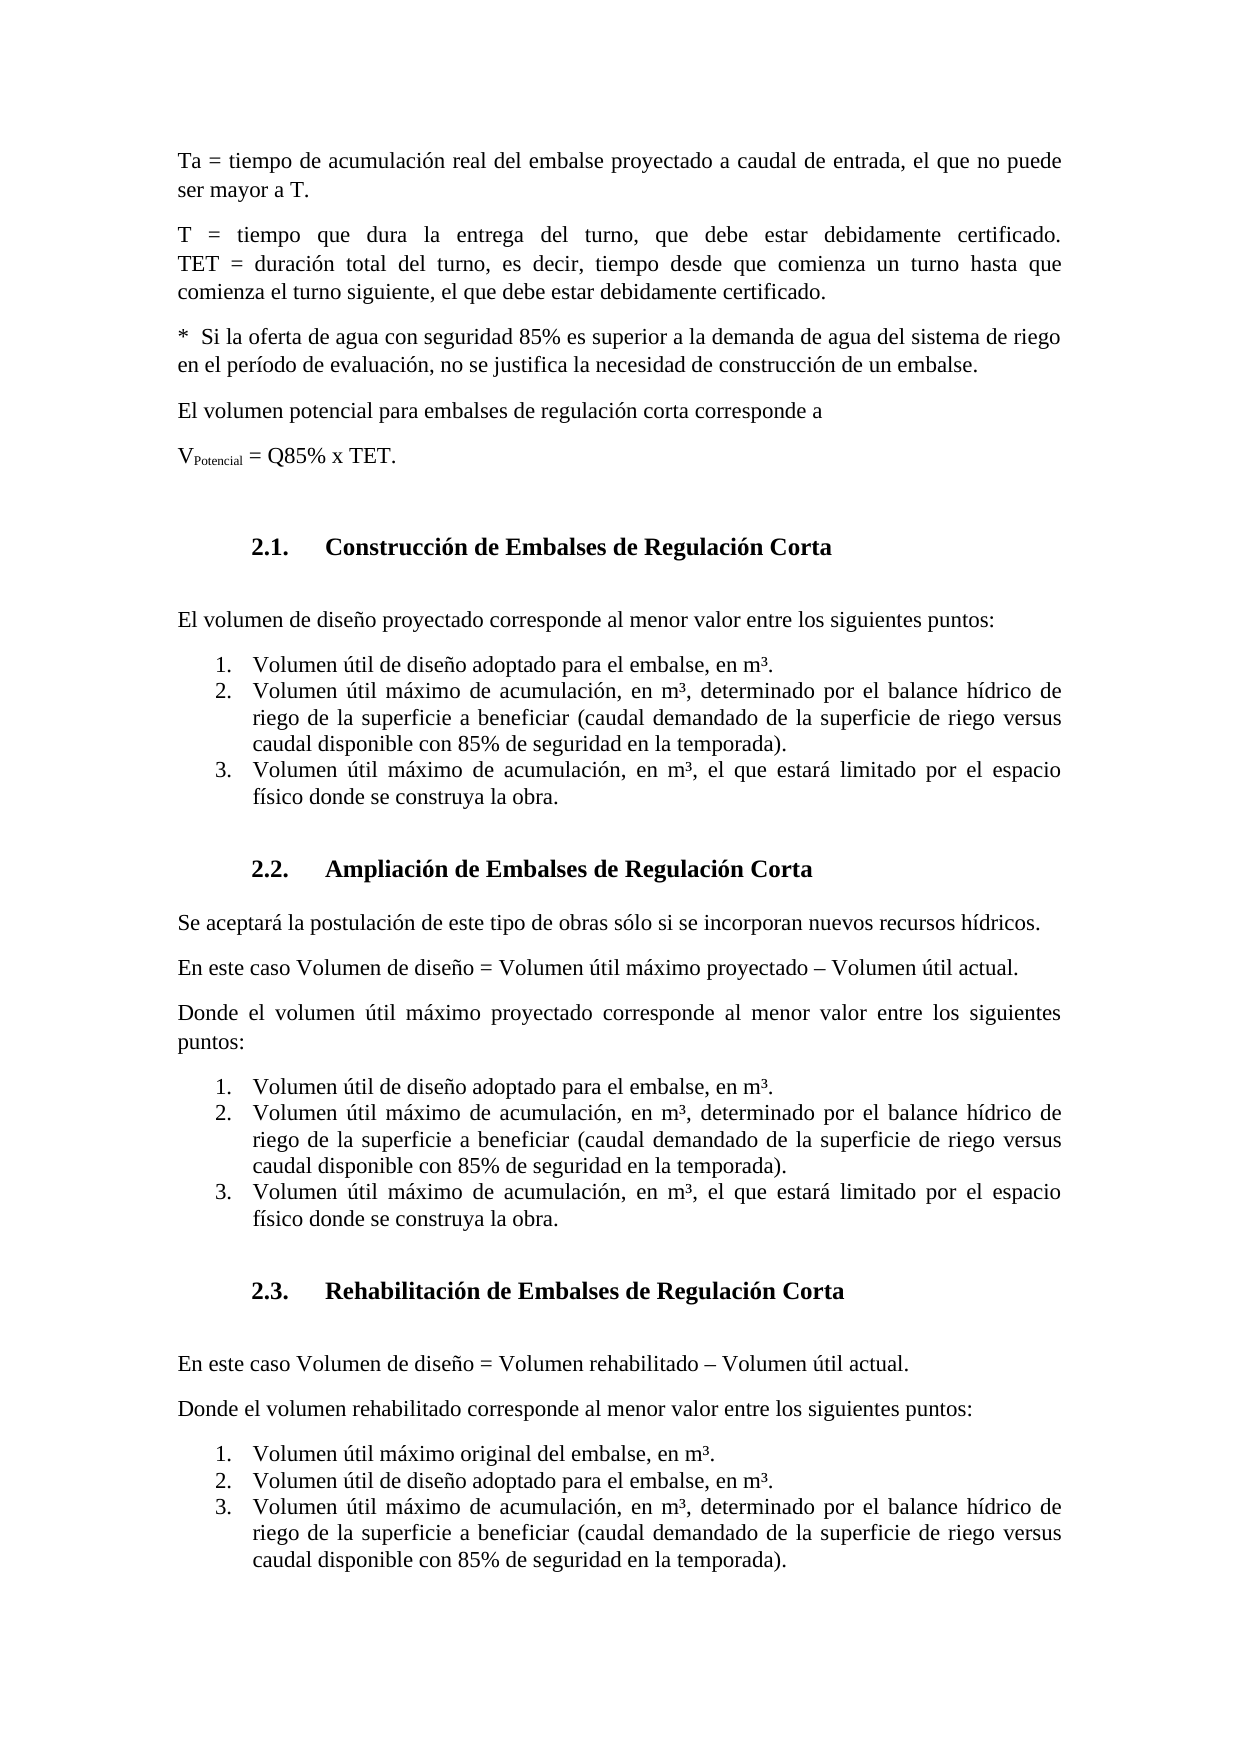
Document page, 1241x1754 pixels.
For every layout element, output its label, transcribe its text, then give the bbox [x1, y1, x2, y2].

text Donde el volumen útil máximo proyectado corresponde al menor valor entre los siguientes puntos: [177, 999, 1063, 1054]
text En este caso Volumen de diseño = Volumen rehabilitado – Volumen útil actual. [177, 1350, 1063, 1376]
text El volumen de diseño proyectado corresponde al menor valor entre los siguientes puntos: [177, 606, 1063, 632]
text Donde el volumen rehabilitado corresponde al menor valor entre los siguientes puntos: [177, 1395, 1063, 1422]
list Volumen útil de diseño adoptado para el embalse, en m³. [215, 1073, 1063, 1099]
list Volumen útil máximo de acumulación, en m³, determinado por el balance hídrico de riego de la superficie a beneficiar (caudal demandado de la superficie de riego versus caudal disponible con 85% de seguridad en la temporada). [215, 1099, 1063, 1178]
list Volumen útil de diseño adoptado para el embalse, en m³. [215, 651, 1063, 677]
list Volumen útil máximo de acumulación, en m³, determinado por el balance hídrico de riego de la superficie a beneficiar (caudal demandado de la superficie de riego versus caudal disponible con 85% de seguridad en la temporada). [215, 1493, 1063, 1572]
list Volumen útil máximo de acumulación, en m³, el que estará limitado por el espacio físico donde se construya la obra. [215, 1178, 1063, 1231]
text Ta = tiempo de acumulación real del embalse proyectado a caudal de entrada, el que no puede ser mayor a T. [177, 148, 1063, 202]
list Volumen útil máximo de acumulación, en m³, el que estará limitado por el espacio físico donde se construya la obra. [215, 756, 1063, 809]
text VPotencial = Q85% x TET. [177, 442, 1063, 468]
text Se aceptará la postulación de este tipo de obras sólo si se incorporan nuevos recursos hídricos. [177, 909, 1063, 936]
list Rehabilitación de Embalses de Regulación Corta [251, 1276, 1063, 1305]
list Volumen útil de diseño adoptado para el embalse, en m³. [215, 1467, 1063, 1493]
list Volumen útil máximo de acumulación, en m³, determinado por el balance hídrico de riego de la superficie a beneficiar (caudal demandado de la superficie de riego versus caudal disponible con 85% de seguridad en la temporada). [215, 677, 1063, 756]
text En este caso Volumen de diseño = Volumen útil máximo proyectado – Volumen útil actual. [177, 954, 1063, 981]
list Ampliación de Embalses de Regulación Corta [251, 854, 1063, 883]
text T = tiempo que dura la entrega del turno, que debe estar debidamente certificado. TET = duración total del turno, es decir, tiempo desde que comienza un turno hasta que comienza el turno siguiente, el que debe estar debidamente certificado. [177, 221, 1063, 304]
text El volumen potencial para embalses de regulación corta corresponde a [177, 397, 1063, 423]
list Construcción de Embalses de Regulación Corta [251, 532, 1063, 561]
text * Si la oferta de agua con seguridad 85% es superior a la demanda de agua del sistema de riego en el período de evaluación, no se justifica la necesidad de construcción de un embalse. [177, 323, 1063, 378]
list Volumen útil máximo original del embalse, en m³. [215, 1440, 1063, 1467]
